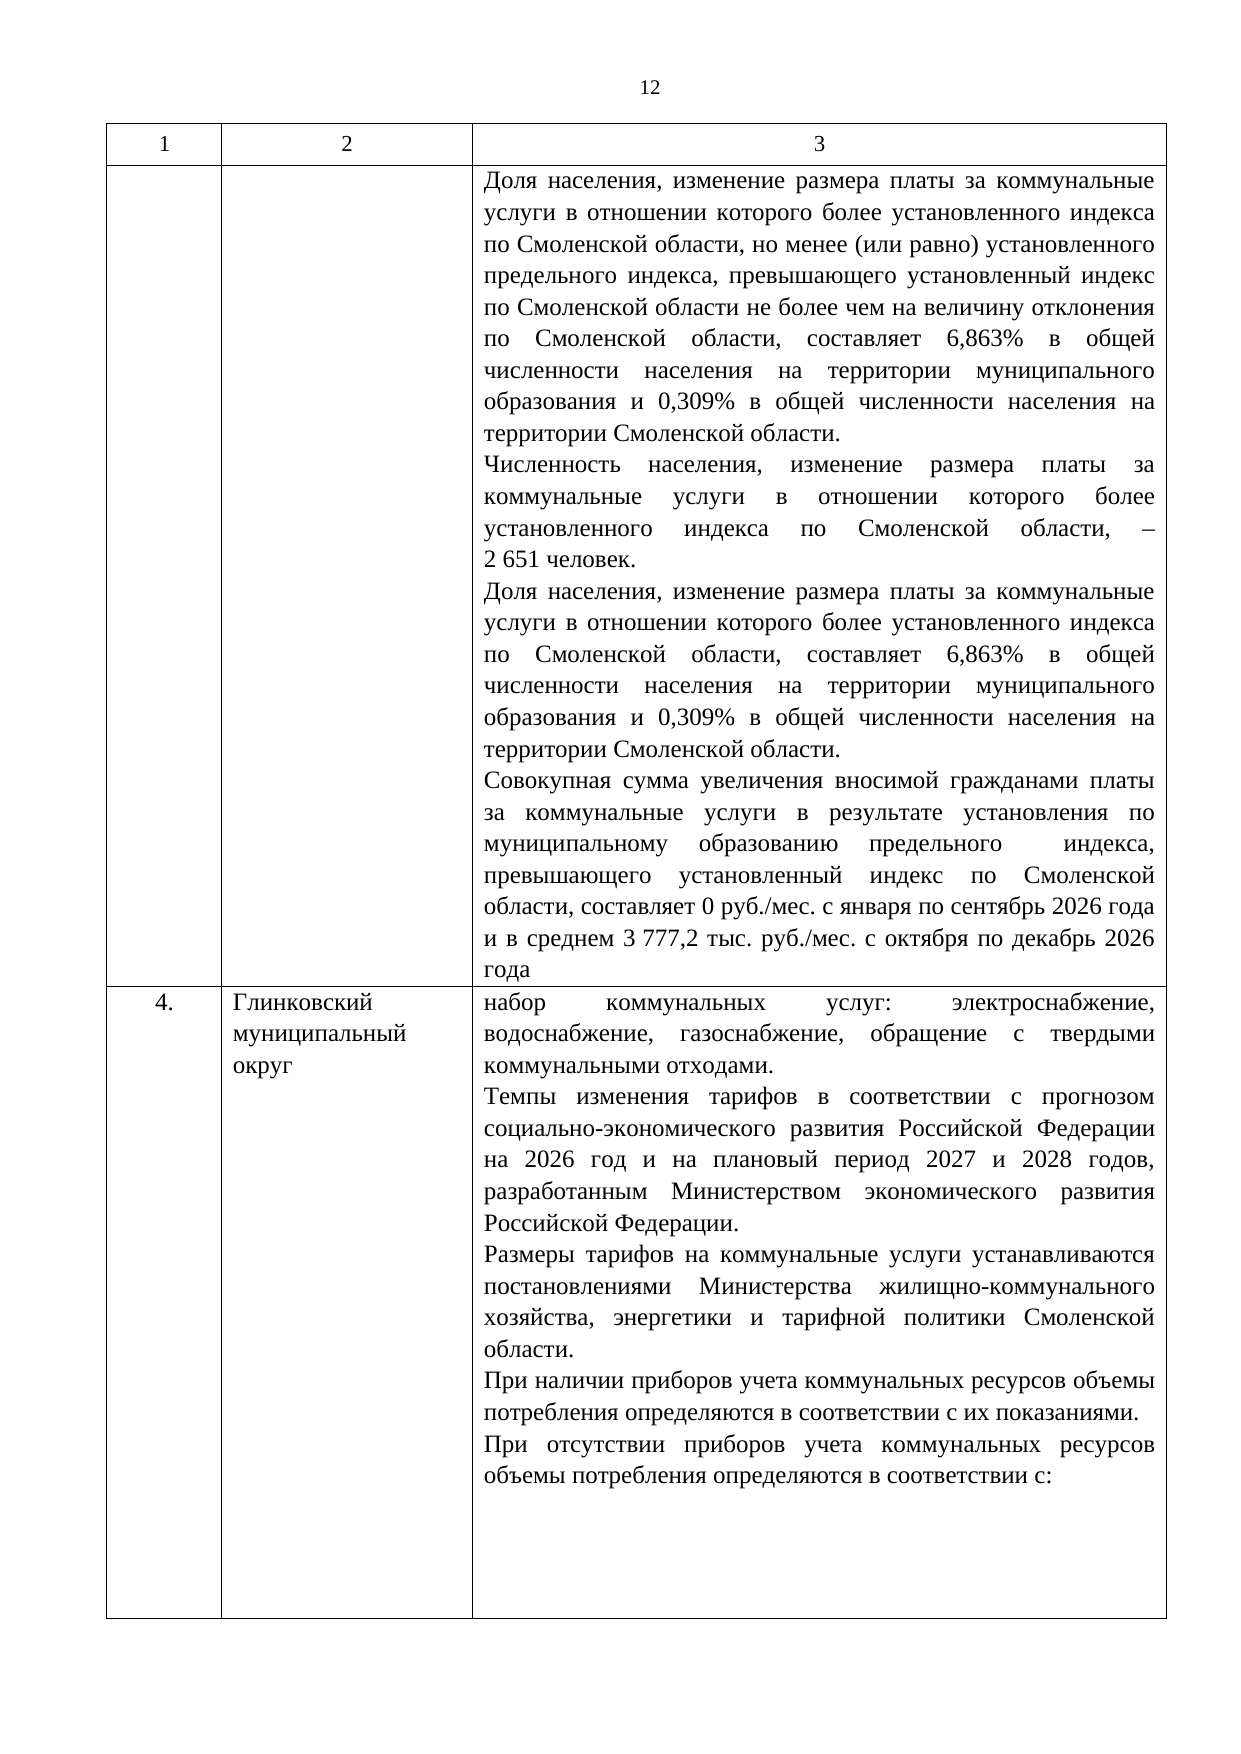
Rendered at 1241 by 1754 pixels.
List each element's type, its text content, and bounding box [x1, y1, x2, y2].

table_cell 3 [473, 124, 1166, 164]
table_cell 4. [107, 987, 221, 1618]
table_cell Доля населения, изменение размера платы за коммунальные услуги в отношении которого более установленного индекса по Смоленской области, но менее (или равно) установленного предельного индекса, превышающего установленный индекс по Смоленской области не более чем на величину отклонения по Смоленской области, составляет 6,863% в общей численности населения на территории муниципального образования и 0,309% в общей численности населения на территории Смоленской области. Численность населения, изменение размера платы за коммунальные услуги в отношении которого более установленного индекса по Смоленской области, – 2 651 человек. Доля населения, изменение размера платы за коммунальные услуги в отношении которого более установленного индекса по Смоленской области, составляет 6,863% в общей численности населения на территории муниципального образования и 0,309% в общей численности населения на территории Смоленской области. Совокупная сумма увеличения вносимой гражданами платы за коммунальные услуги в результате установления по муниципальному образованию предельного индекса, превышающего установленный индекс по Смоленской области, составляет 0 руб./мес. с января по сентябрь 2026 года и в среднем 3 777,2 тыс. руб./мес. с октября по декабрь 2026 года [473, 166, 1166, 986]
table_cell [107, 166, 221, 986]
table_cell 2 [222, 124, 472, 164]
table_cell [222, 166, 472, 986]
table_cell 1 [107, 124, 221, 164]
table_cell Глинковский муниципальный округ [222, 987, 472, 1618]
table_cell набор коммунальных услуг: электроснабжение, водоснабжение, газоснабжение, обращение с твердыми коммунальными отходами. Темпы изменения тарифов в соответствии с прогнозом социально-экономического развития Российской Федерации на 2026 год и на плановый период 2027 и 2028 годов, разработанным Министерством экономического развития Российской Федерации. Размеры тарифов на коммунальные услуги устанавливаются постановлениями Министерства жилищно-коммунального хозяйства, энергетики и тарифной политики Смоленской области. При наличии приборов учета коммунальных ресурсов объемы потребления определяются в соответствии с их показаниями. При отсутствии приборов учета коммунальных ресурсов объемы потребления определяются в соответствии с: [473, 987, 1166, 1618]
